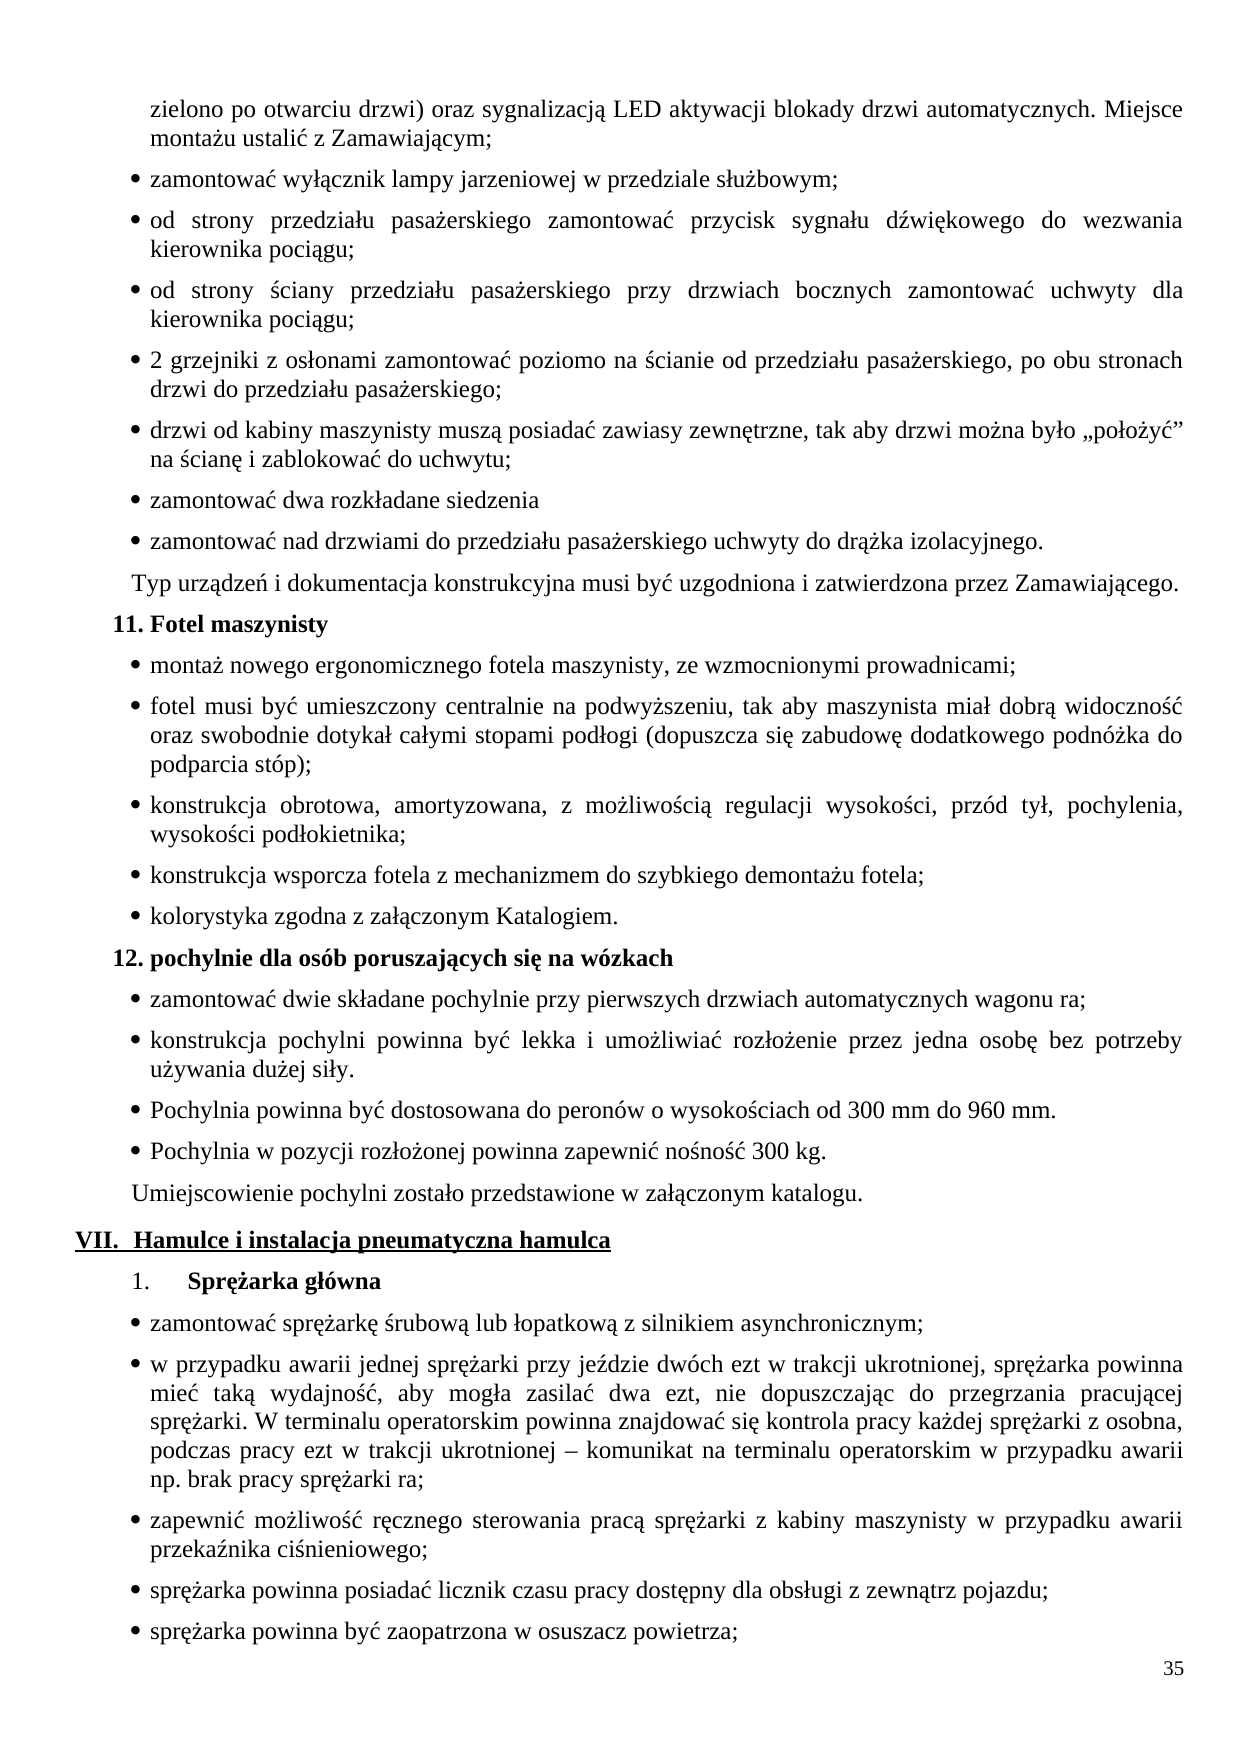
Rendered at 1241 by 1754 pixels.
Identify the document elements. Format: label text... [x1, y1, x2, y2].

list montaż nowego ergonomicznego fotela maszynisty, ze wzmocnionymi prowadnicami; [131, 650, 1184, 679]
list Sprężarka główna [131, 1266, 1184, 1295]
list Pochylnia powinna być dostosowana do peronów o wysokościach od 300 mm do 960 mm. [131, 1095, 1184, 1124]
list sprężarka powinna posiadać licznik czasu pracy dostępny dla obsługi z zewnątrz pojazdu; [131, 1575, 1184, 1604]
list konstrukcja pochylni powinna być lekka i umożliwiać rozłożenie przez jedna osobę bez potrzeby używania dużej siły. [131, 1025, 1184, 1083]
list zamontować wyłącznik lampy jarzeniowej w przedziale służbowym; [131, 164, 1184, 193]
list zamontować dwie składane pochylnie przy pierwszych drzwiach automatycznych wagonu ra; [131, 984, 1184, 1013]
list pochylnie dla osób poruszających się na wózkach [112, 943, 1184, 971]
list sprężarka powinna być zaopatrzona w osuszacz powietrza; [131, 1616, 1184, 1645]
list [131, 94, 1184, 151]
list zapewnić możliwość ręcznego sterowania pracą sprężarki z kabiny maszynisty w przypadku awarii przekaźnika ciśnieniowego; [131, 1505, 1184, 1563]
text Umiejscowienie pochylni zostało przedstawione w załączonym katalogu. [131, 1178, 1184, 1206]
list od strony przedziału pasażerskiego zamontować przycisk sygnału dźwiękowego do wezwania kierownika pociągu; [131, 205, 1184, 263]
list fotel musi być umieszczony centralnie na podwyższeniu, tak aby maszynista miał dobrą widoczność oraz swobodnie dotykał całymi stopami podłogi (dopuszcza się zabudowę dodatkowego podnóżka do podparcia stóp); [131, 691, 1184, 778]
list w przypadku awarii jednej sprężarki przy jeździe dwóch ezt w trakcji ukrotnionej, sprężarka powinna mieć taką wydajność, aby mogła zasilać dwa ezt, nie dopuszczając do przegrzania pracującej sprężarki. W terminalu operatorskim powinna znajdować się kontrola pracy każdej sprężarki z osobna, podczas pracy ezt w trakcji ukrotnionej – komunikat na terminalu operatorskim w przypadku awarii np. brak pracy sprężarki ra; [131, 1349, 1184, 1493]
list od strony ściany przedziału pasażerskiego przy drzwiach bocznych zamontować uchwyty dla kierownika pociągu; [131, 275, 1184, 333]
list zamontować nad drzwiami do przedziału pasażerskiego uchwyty do drążka izolacyjnego. [131, 526, 1184, 555]
list zamontować dwa rozkładane siedzenia [131, 485, 1184, 514]
text VII. Hamulce i instalacja pneumatyczna hamulca [75, 1225, 1184, 1254]
list Fotel maszynisty [112, 609, 1184, 638]
list zamontować sprężarkę śrubową lub łopatkową z silnikiem asynchronicznym; [131, 1308, 1184, 1336]
list 2 grzejniki z osłonami zamontować poziomo na ścianie od przedziału pasażerskiego, po obu stronach drzwi do przedziału pasażerskiego; [131, 345, 1184, 403]
list kolorystyka zgodna z załączonym Katalogiem. [131, 901, 1184, 930]
text Typ urządzeń i dokumentacja konstrukcyjna musi być uzgodniona i zatwierdzona przez Zamawiającego. [131, 568, 1184, 596]
list konstrukcja wsporcza fotela z mechanizmem do szybkiego demontażu fotela; [131, 860, 1184, 889]
list Pochylnia w pozycji rozłożonej powinna zapewnić nośność 300 kg. [131, 1136, 1184, 1165]
list konstrukcja obrotowa, amortyzowana, z możliwością regulacji wysokości, przód tył, pochylenia, wysokości podłokietnika; [131, 790, 1184, 848]
list drzwi od kabiny maszynisty muszą posiadać zawiasy zewnętrzne, tak aby drzwi można było „położyć” na ścianę i zablokować do uchwytu; [131, 415, 1184, 473]
